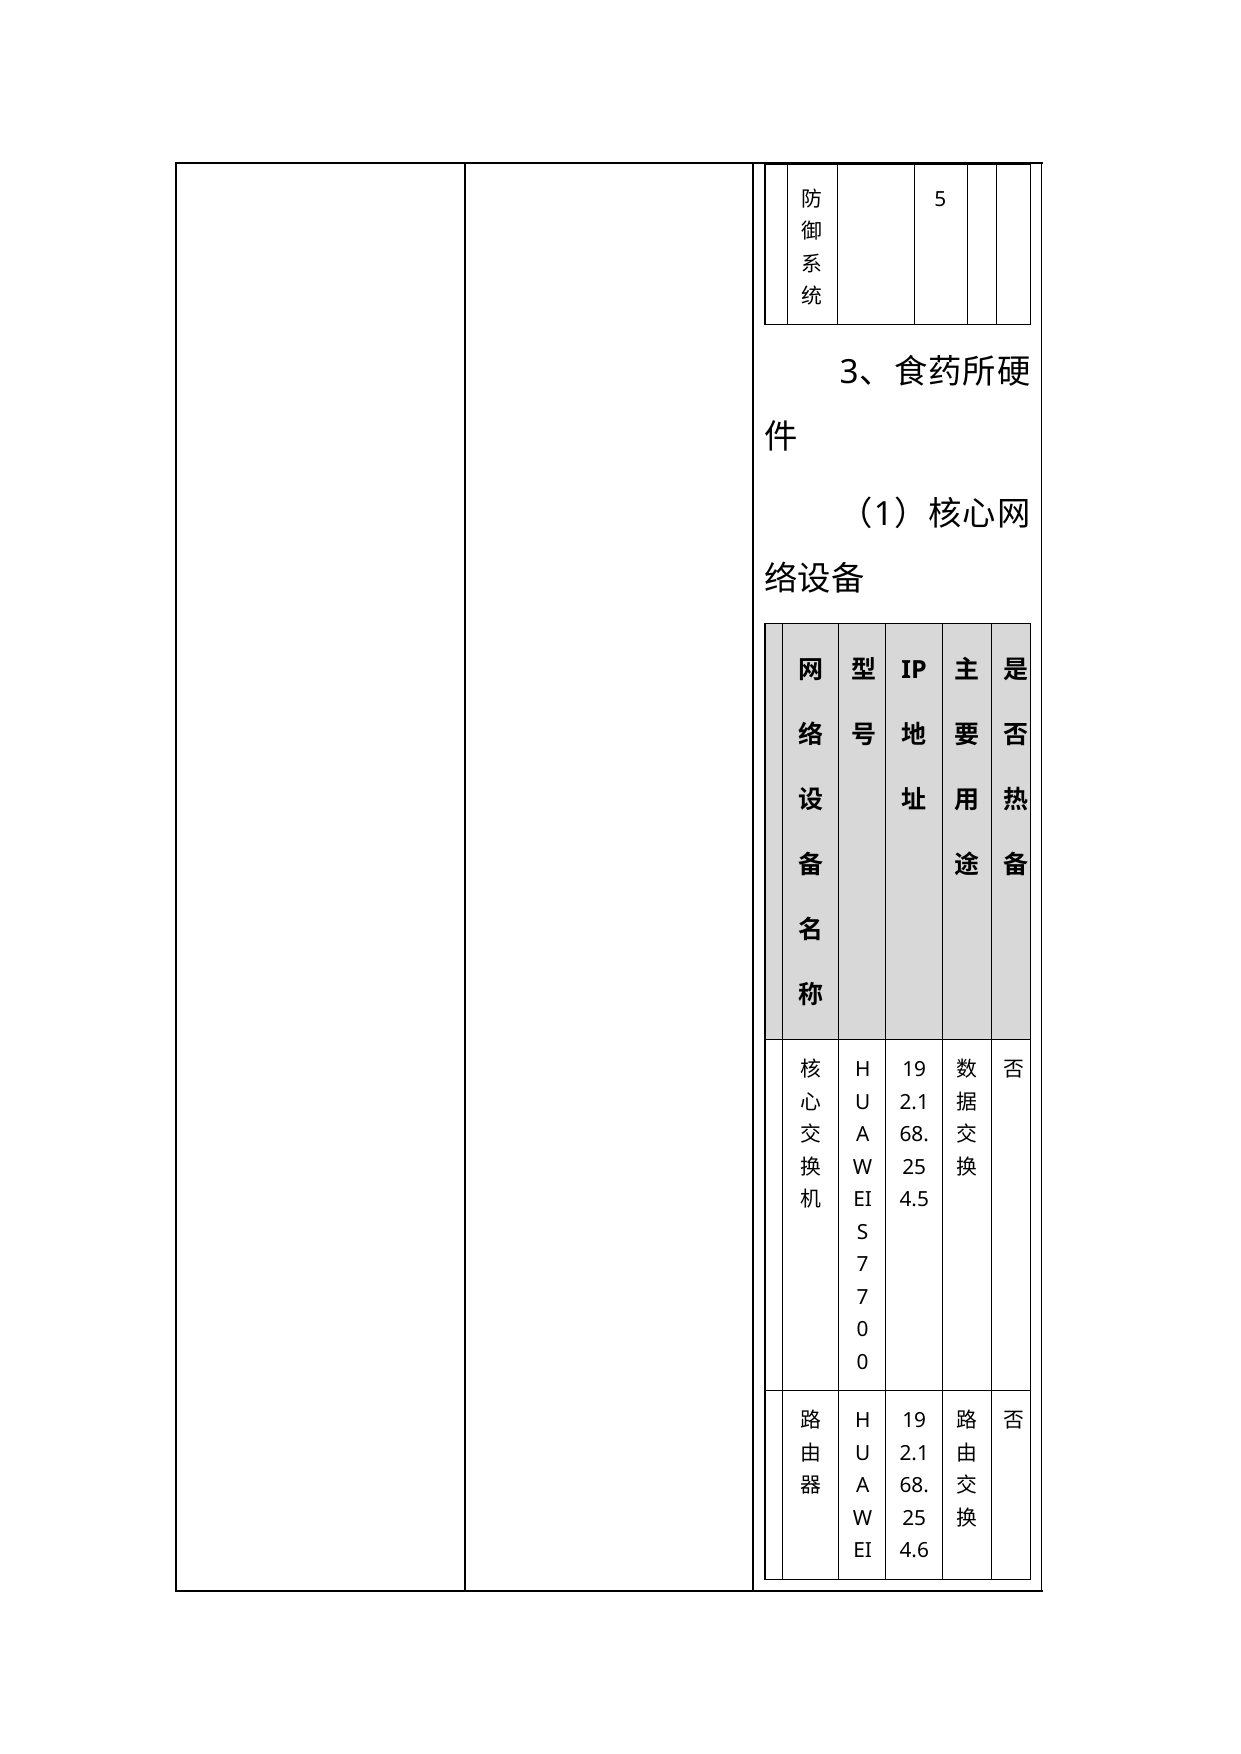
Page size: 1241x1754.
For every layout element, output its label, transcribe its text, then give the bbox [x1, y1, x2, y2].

table_cell 1 [177, 164, 464, 1590]
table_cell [754, 164, 1041, 1590]
table_cell [466, 164, 752, 1590]
